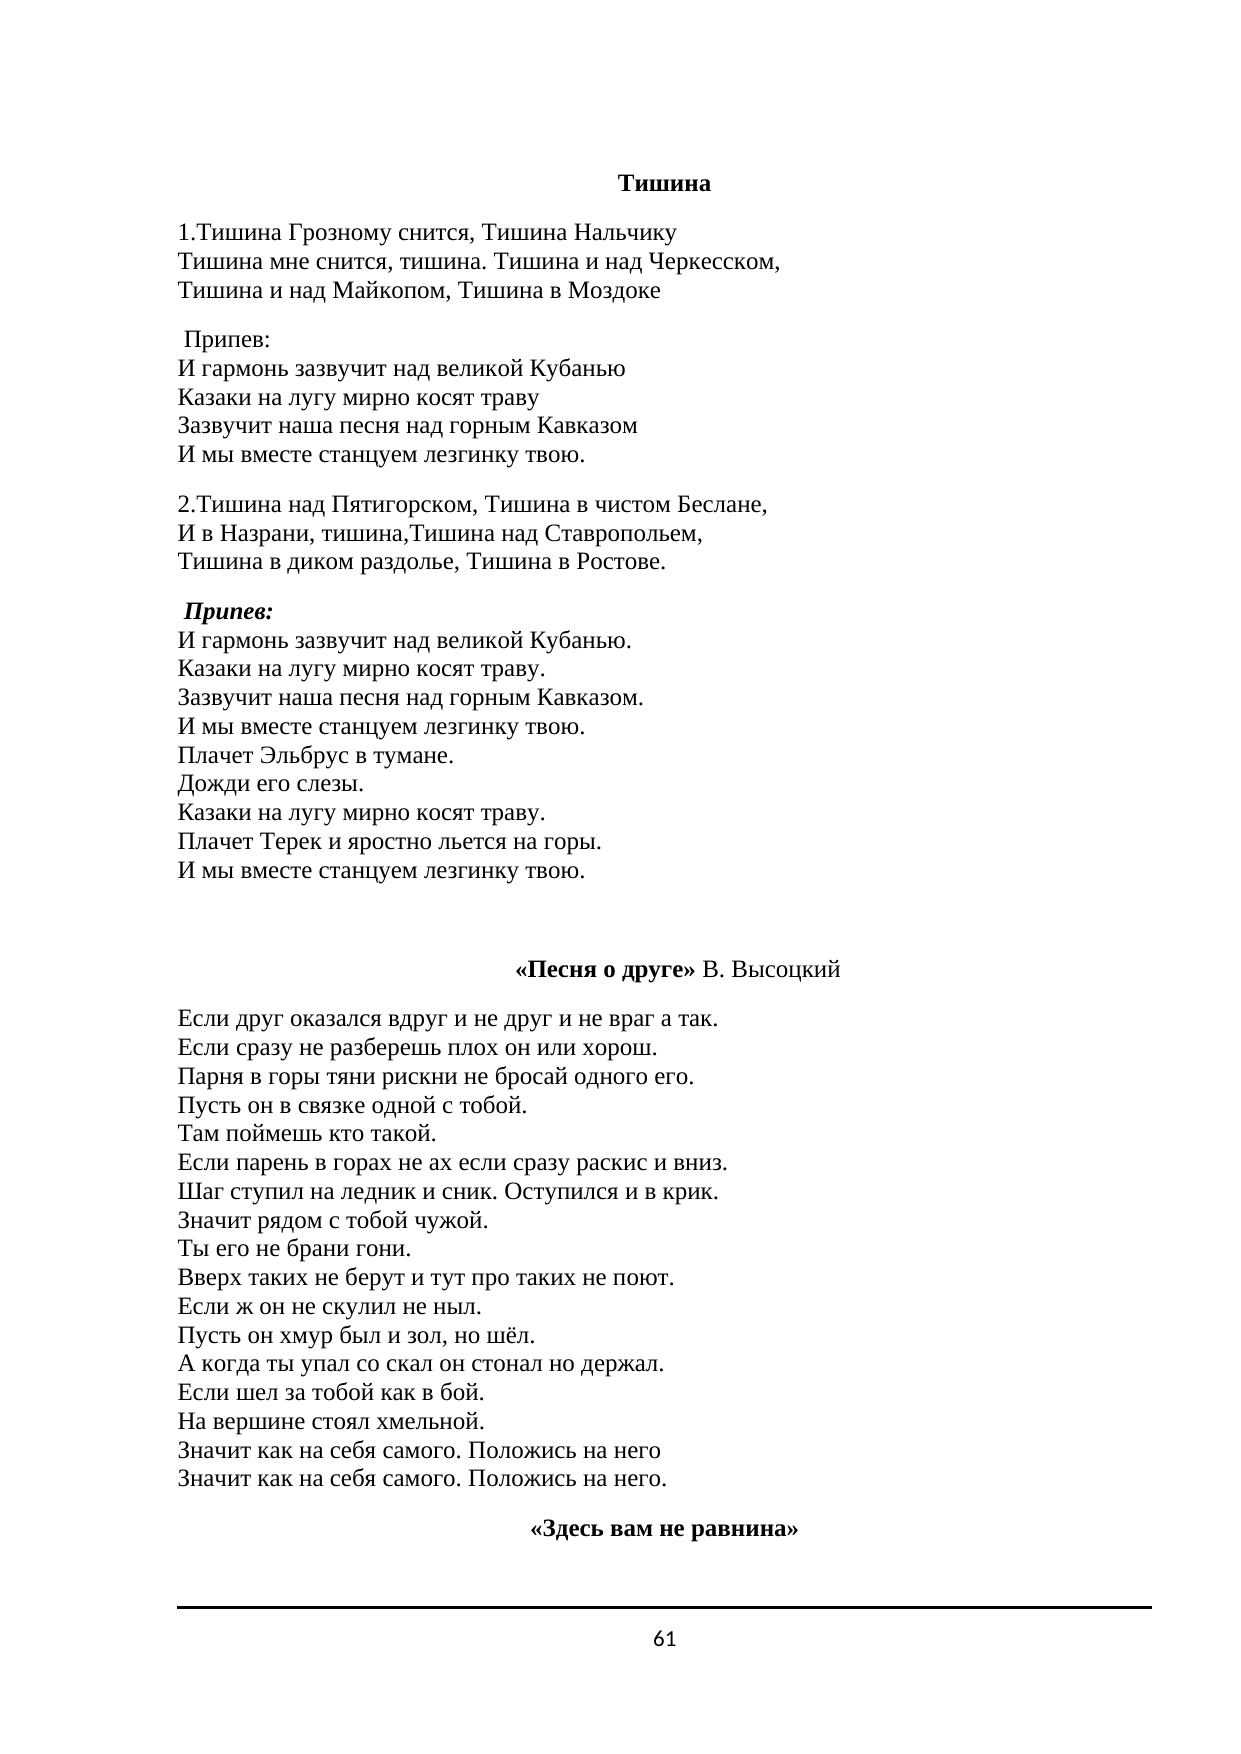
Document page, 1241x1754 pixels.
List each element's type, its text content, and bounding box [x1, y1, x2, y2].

text Если друг оказался вдруг и не друг и не враг а так. Если сразу не разберешь плох он или хорош. Парня в горы тяни рискни не бросай одного его. Пусть он в связке одной с тобой. Там поймешь кто такой. Если парень в горах не ах если сразу раскис и вниз. Шаг ступил на ледник и сник. Оступился и в крик. Значит рядом с тобой чужой. Ты его не брани гони. Вверх таких не берут и тут про таких не поют. Если ж он не скулил не ныл. Пусть он хмур был и зол, но шёл. А когда ты упал со скал он стонал но держал. Если шел за тобой как в бой. На вершине стоял хмельной. Значит как на себя самого. Положись на него Значит как на себя самого. Положись на него. [177, 1003, 1152, 1492]
text «Песня о друге» В. Высоцкий [177, 954, 1152, 983]
text Припев: И гармонь зазвучит над великой Кубанью Казаки на лугу мирно косят траву Зазвучит наша песня над горным Кавказом И мы вместе станцуем лезгинку твою. [177, 324, 1152, 468]
text 2.Тишина над Пятигорском, Тишина в чистом Беслане, И в Назрани, тишина,Тишина над Ставропольем, Тишина в диком раздолье, Тишина в Ростове. [177, 489, 1152, 575]
text «Здесь вам не равнина» [177, 1513, 1152, 1606]
text Тишина [177, 168, 1152, 196]
text 1.Тишина Грозному снится, Тишина Нальчику Тишина мне снится, тишина. Тишина и над Черкесском, Тишина и над Майкопом, Тишина в Моздоке [177, 217, 1152, 303]
text Припев: И гармонь зазвучит над великой Кубанью. Казаки на лугу мирно косят траву. Зазвучит наша песня над горным Кавказом. И мы вместе станцуем лезгинку твою. Плачет Эльбрус в тумане. Дожди его слезы. Казаки на лугу мирно косят траву. Плачет Терек и яростно льется на горы. И мы вместе станцуем лезгинку твою. [177, 596, 1152, 883]
